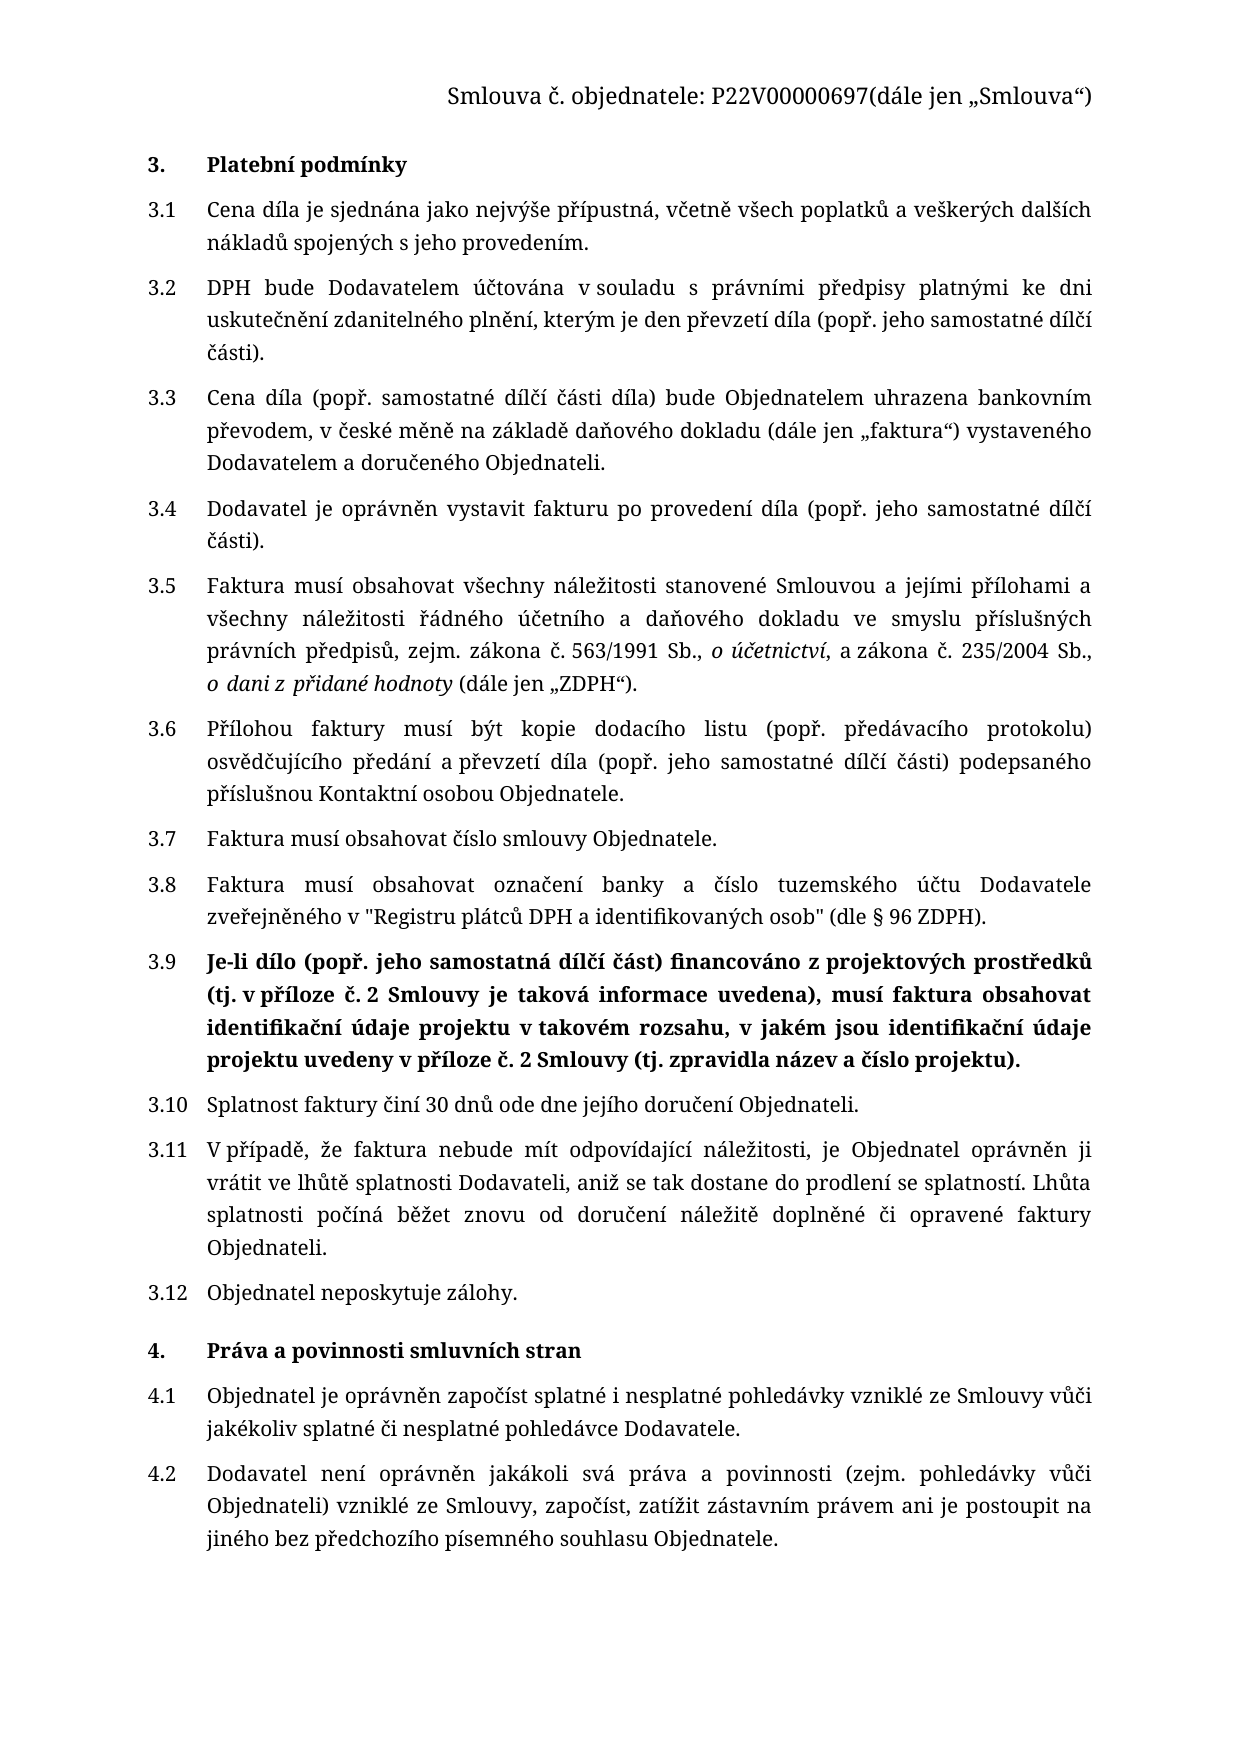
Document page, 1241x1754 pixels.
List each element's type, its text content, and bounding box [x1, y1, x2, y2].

list Cena díla (popř. samostatné dílčí části díla) bude Objednatelem uhrazena bankovním převodem, v české měně na základě daňového dokladu (dále jen „faktura“) vystaveného Dodavatelem a doručeného Objednateli. [148, 383, 1093, 477]
list Práva a povinnosti smluvních stran [148, 1336, 1093, 1364]
list Faktura musí obsahovat číslo smlouvy Objednatele. [148, 824, 1093, 853]
list V případě, že faktura nebude mít odpovídající náležitosti, je Objednatel oprávněn ji vrátit ve lhůtě splatnosti Dodavateli, aniž se tak dostane do prodlení se splatností. Lhůta splatnosti počíná běžet znovu od doručení náležitě doplněné či opravené faktury Objednateli. [148, 1135, 1093, 1262]
list Cena díla je sjednána jako nejvýše přípustná, včetně všech poplatků a veškerých dalších nákladů spojených s jeho provedením. [148, 195, 1093, 256]
list Dodavatel není oprávněn jakákoli svá práva a povinnosti (zejm. pohledávky vůči Objednateli) vzniklé ze Smlouvy, započíst, zatížit zástavním právem ani je postoupit na jiného bez předchozího písemného souhlasu Objednatele. [148, 1459, 1093, 1552]
list Je-li dílo (popř. jeho samostatná dílčí část) financováno z projektových prostředků (tj. v příloze č. 2 Smlouvy je taková informace uvedena), musí faktura obsahovat identifikační údaje projektu v takovém rozsahu, v jakém jsou identifikační údaje projektu uvedeny v příloze č. 2 Smlouvy (tj. zpravidla název a číslo projektu). [148, 947, 1093, 1074]
list Platební podmínky [148, 150, 1093, 179]
list Faktura musí obsahovat všechny náležitosti stanovené Smlouvou a jejími přílohami a všechny náležitosti řádného účetního a daňového dokladu ve smyslu příslušných právních předpisů, zejm. zákona č. 563/1991 Sb., o účetnictví, a zákona č. 235/2004 Sb., o dani z přidané hodnoty (dále jen „ZDPH“). [148, 571, 1093, 698]
list Faktura musí obsahovat označení banky a číslo tuzemského účtu Dodavatele zveřejněného v "Registru plátců DPH a identifikovaných osob" (dle § 96 ZDPH). [148, 870, 1093, 931]
list Objednatel neposkytuje zálohy. [148, 1278, 1093, 1307]
list DPH bude Dodavatelem účtována v souladu s právními předpisy platnými ke dni uskutečnění zdanitelného plnění, kterým je den převzetí díla (popř. jeho samostatné dílčí části). [148, 273, 1093, 367]
list Přílohou faktury musí být kopie dodacího listu (popř. předávacího protokolu) osvědčujícího předání a převzetí díla (popř. jeho samostatné dílčí části) podepsaného příslušnou Kontaktní osobou Objednatele. [148, 714, 1093, 808]
list Objednatel je oprávněn započíst splatné i nesplatné pohledávky vzniklé ze Smlouvy vůči jakékoliv splatné či nesplatné pohledávce Dodavatele. [148, 1381, 1093, 1442]
list Dodavatel je oprávněn vystavit fakturu po provedení díla (popř. jeho samostatné dílčí části). [148, 494, 1093, 555]
list Splatnost faktury činí 30 dnů ode dne jejího doručení Objednateli. [148, 1090, 1093, 1119]
